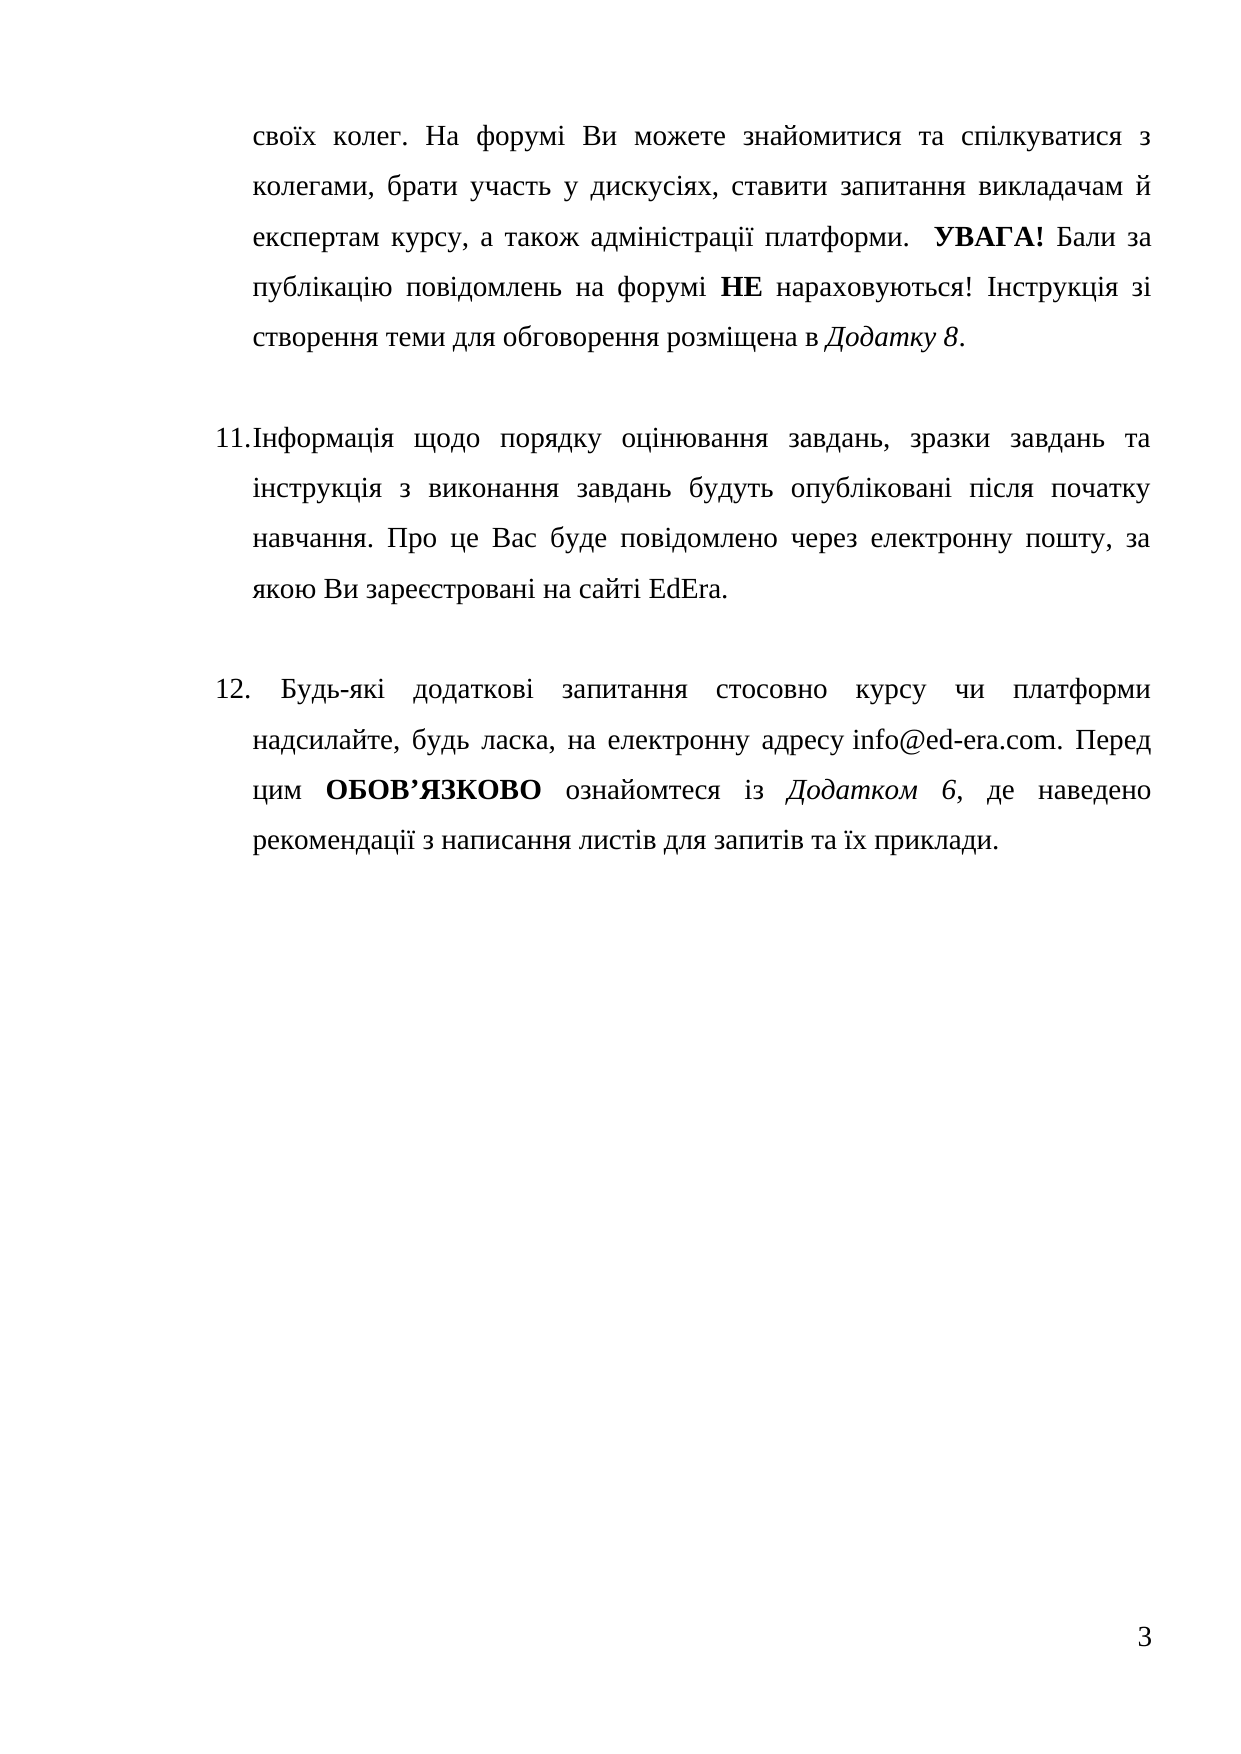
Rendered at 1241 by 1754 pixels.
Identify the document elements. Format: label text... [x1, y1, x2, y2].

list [215, 118, 1152, 353]
list Інформація щодо порядку оцінювання завдань, зразки завдань та інструкція з виконання завдань будуть опубліковані після початку навчання. Про це Вас буде повідомлено через електронну пошту, за якою Ви зареєстровані на сайті EdEra. [215, 420, 1152, 604]
list Будь-які додаткові запитання стосовно курсу чи платформи надсилайте, будь ласка, на електронну адресу info@ed-era.com. Перед цим ОБОВ’ЯЗКОВО ознайомтеся із Додатком 6, де наведено рекомендації з написання листів для запитів та їх приклади. [215, 672, 1152, 856]
